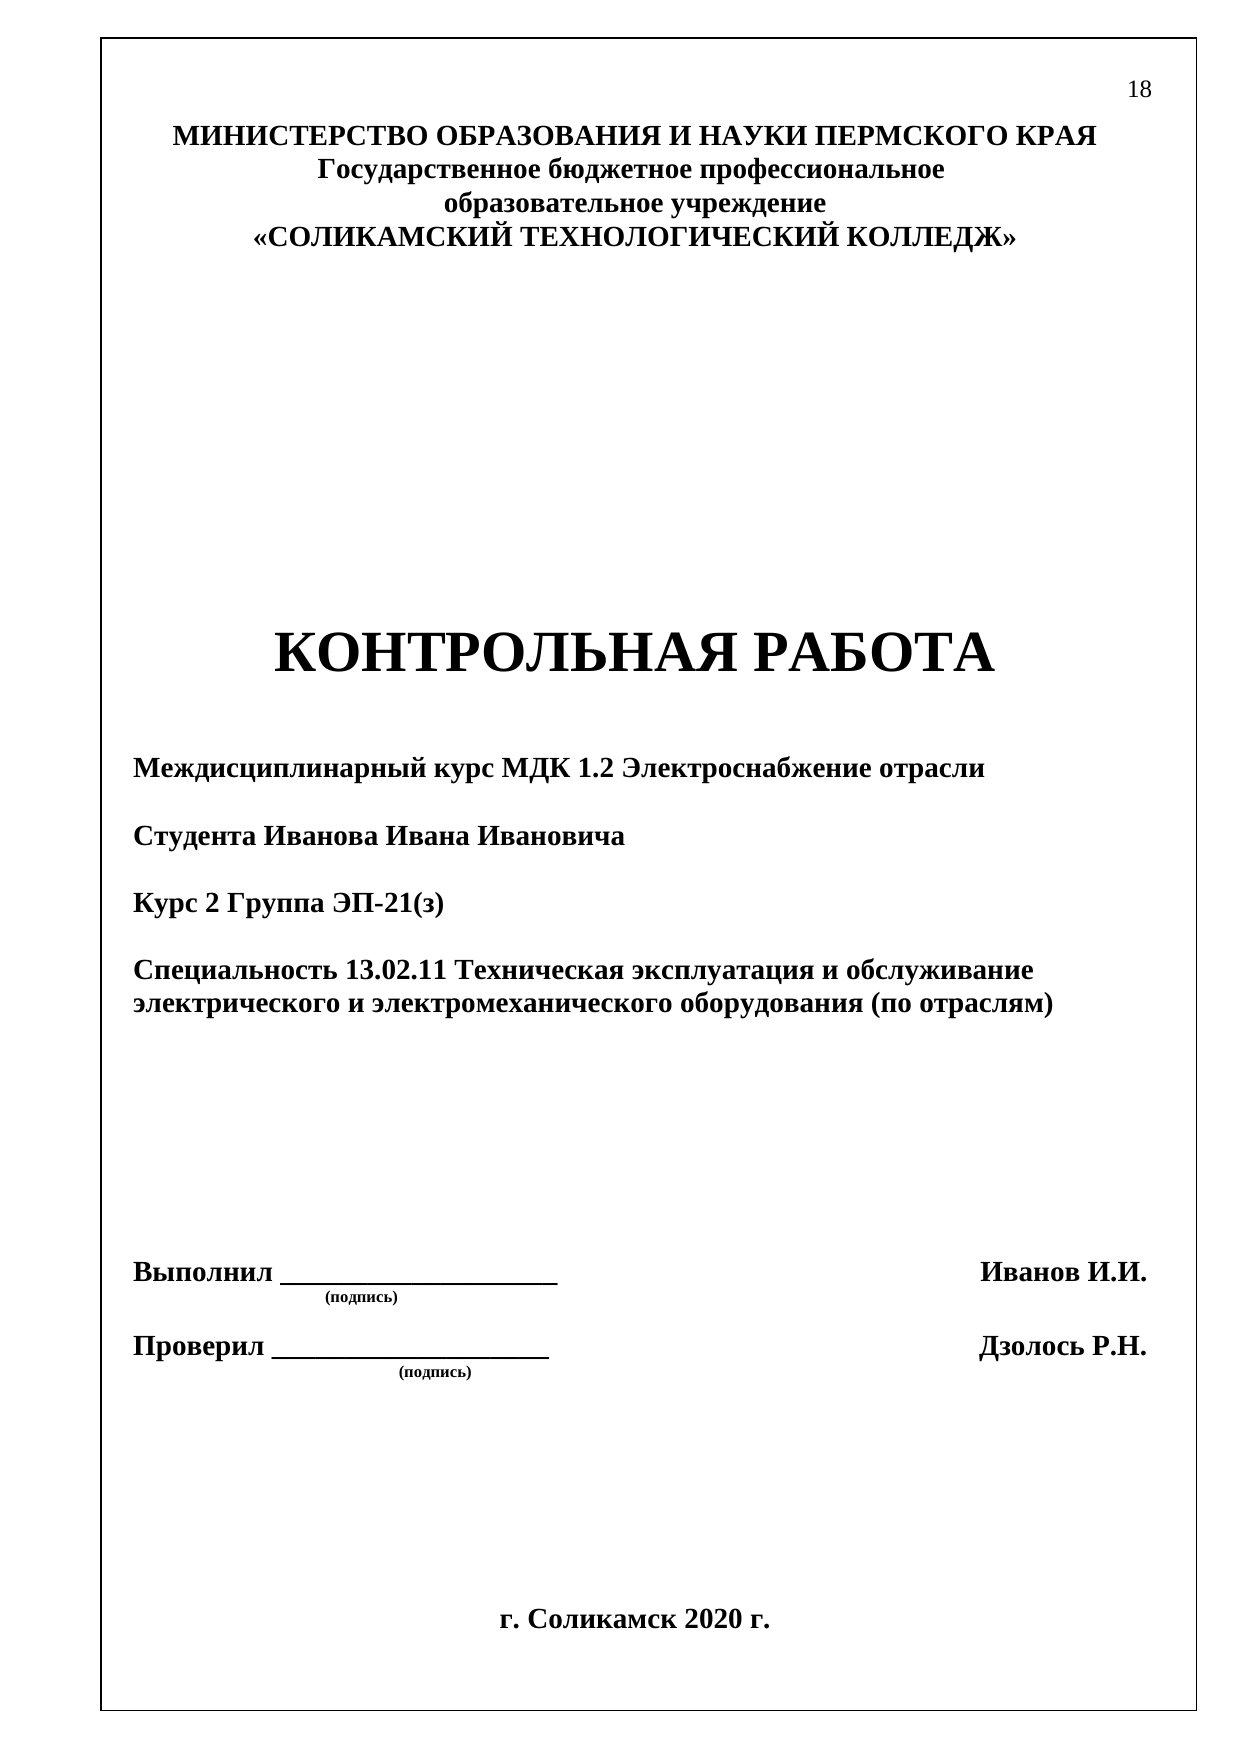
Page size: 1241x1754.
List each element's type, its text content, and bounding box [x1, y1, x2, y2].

text Государственное бюджетное профессиональное образовательное учреждение [118, 152, 1152, 219]
text Междисциплинарный курс МДК 1.2 Электроснабжение отрасли [133, 751, 1152, 784]
text Студента Иванова Ивана Ивановича [133, 818, 1152, 851]
text Специальность 13.02.11 Техническая эксплуатация и обслуживание [133, 952, 1152, 985]
text (подпись) [133, 1362, 1152, 1381]
text КОНТРОЛЬНАЯ РАБОТА [118, 616, 1152, 683]
text «СОЛИКАМСКИЙ ТЕХНОЛОГИЧЕСКИЙ КОЛЛЕДЖ» [118, 219, 1152, 252]
text Выполнил ___________________ Иванов И.И. [133, 1254, 1152, 1287]
text электрического и электромеханического оборудования (по отраслям) [133, 985, 1152, 1019]
text Проверил ___________________ Дзолось Р.Н. [133, 1328, 1152, 1362]
text (подпись) [133, 1287, 1152, 1306]
text г. Соликамск 2020 г. [118, 1601, 1152, 1635]
text МИНИСТЕРСТВО ОБРАЗОВАНИЯ И НАУКИ ПЕРМСКОГО КРАЯ [118, 118, 1152, 152]
text Курс 2 Группа ЭП-21(з) [133, 885, 1152, 918]
